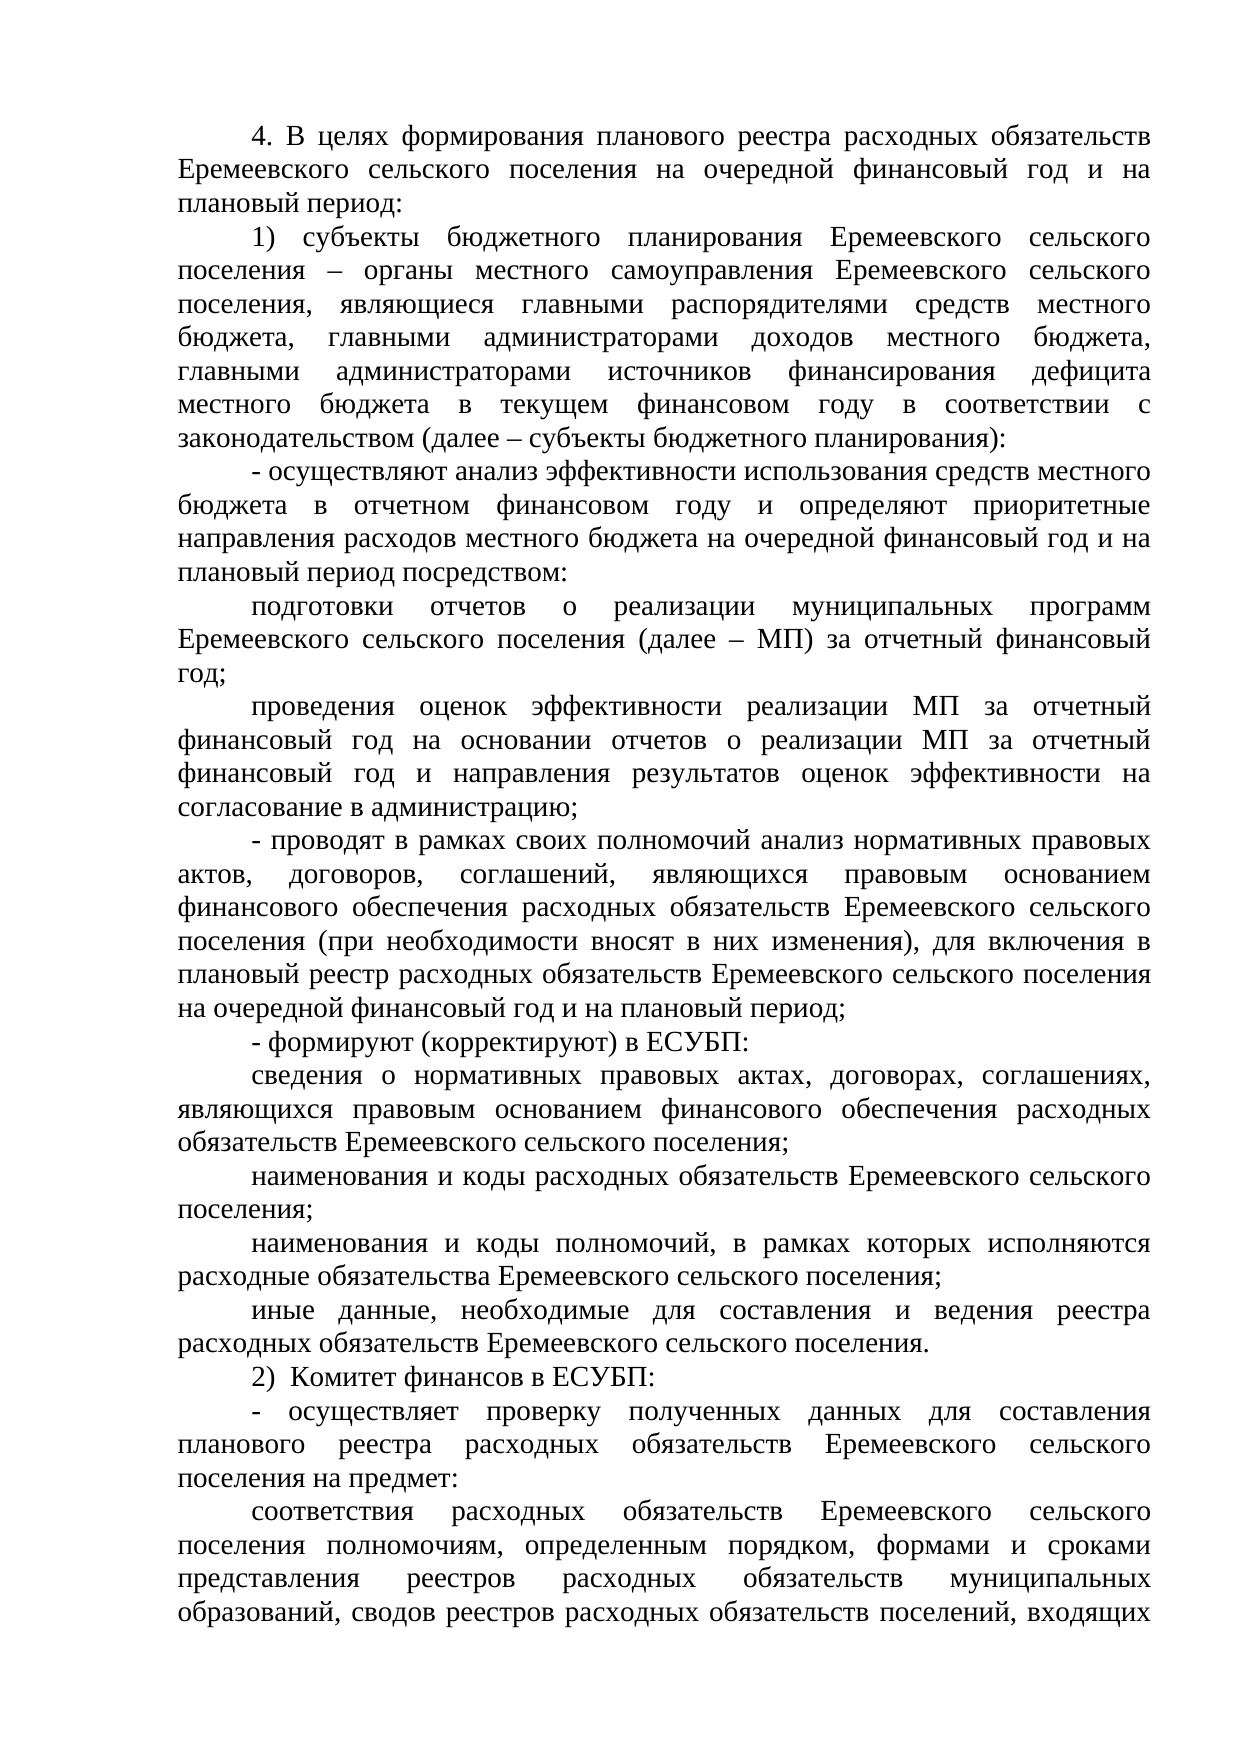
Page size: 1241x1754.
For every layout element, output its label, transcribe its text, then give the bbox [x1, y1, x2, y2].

text подготовки отчетов о реализации муниципальных программ Еремеевского сельского поселения (далее – МП) за отчетный финансовый год; [177, 588, 1152, 688]
text - проводят в рамках своих полномочий анализ нормативных правовых актов, договоров, соглашений, являющихся правовым основанием финансового обеспечения расходных обязательств Еремеевского сельского поселения (при необходимости вносят в них изменения), для включения в плановый реестр расходных обязательств Еремеевского сельского поселения на очередной финансовый год и на плановый период; [177, 822, 1152, 1024]
text - осуществляют анализ эффективности использования средств местного бюджета в отчетном финансовом году и определяют приоритетные направления расходов местного бюджета на очередной финансовый год и на плановый период посредством: [177, 453, 1152, 588]
text иные данные, необходимые для составления и ведения реестра расходных обязательств Еремеевского сельского поселения. [177, 1292, 1152, 1359]
text 4. В целях формирования планового реестра расходных обязательств Еремеевского сельского поселения на очередной финансовый год и на плановый период: [177, 118, 1152, 219]
text наименования и коды расходных обязательств Еремеевского сельского поселения; [177, 1158, 1152, 1225]
text проведения оценок эффективности реализации МП за отчетный финансовый год на основании отчетов о реализации МП за отчетный финансовый год и направления результатов оценок эффективности на согласование в администрацию; [177, 688, 1152, 822]
text наименования и коды полномочий, в рамках которых исполняются расходные обязательства Еремеевского сельского поселения; [177, 1225, 1152, 1292]
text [177, 1493, 1152, 1627]
text 1) субъекты бюджетного планирования Еремеевского сельского поселения – органы местного самоуправления Еремеевского сельского поселения, являющиеся главными распорядителями средств местного бюджета, главными администраторами доходов местного бюджета, главными администраторами источников финансирования дефицита местного бюджета в текущем финансовом году в соответствии с законодательством (далее – субъекты бюджетного планирования): [177, 219, 1152, 453]
text 2) Комитет финансов в ЕСУБП: [177, 1359, 1152, 1393]
text - осуществляет проверку полученных данных для составления планового реестра расходных обязательств Еремеевского сельского поселения на предмет: [177, 1393, 1152, 1493]
text - формируют (корректируют) в ЕСУБП: [177, 1024, 1152, 1057]
text сведения о нормативных правовых актах, договорах, соглашениях, являющихся правовым основанием финансового обеспечения расходных обязательств Еремеевского сельского поселения; [177, 1057, 1152, 1158]
